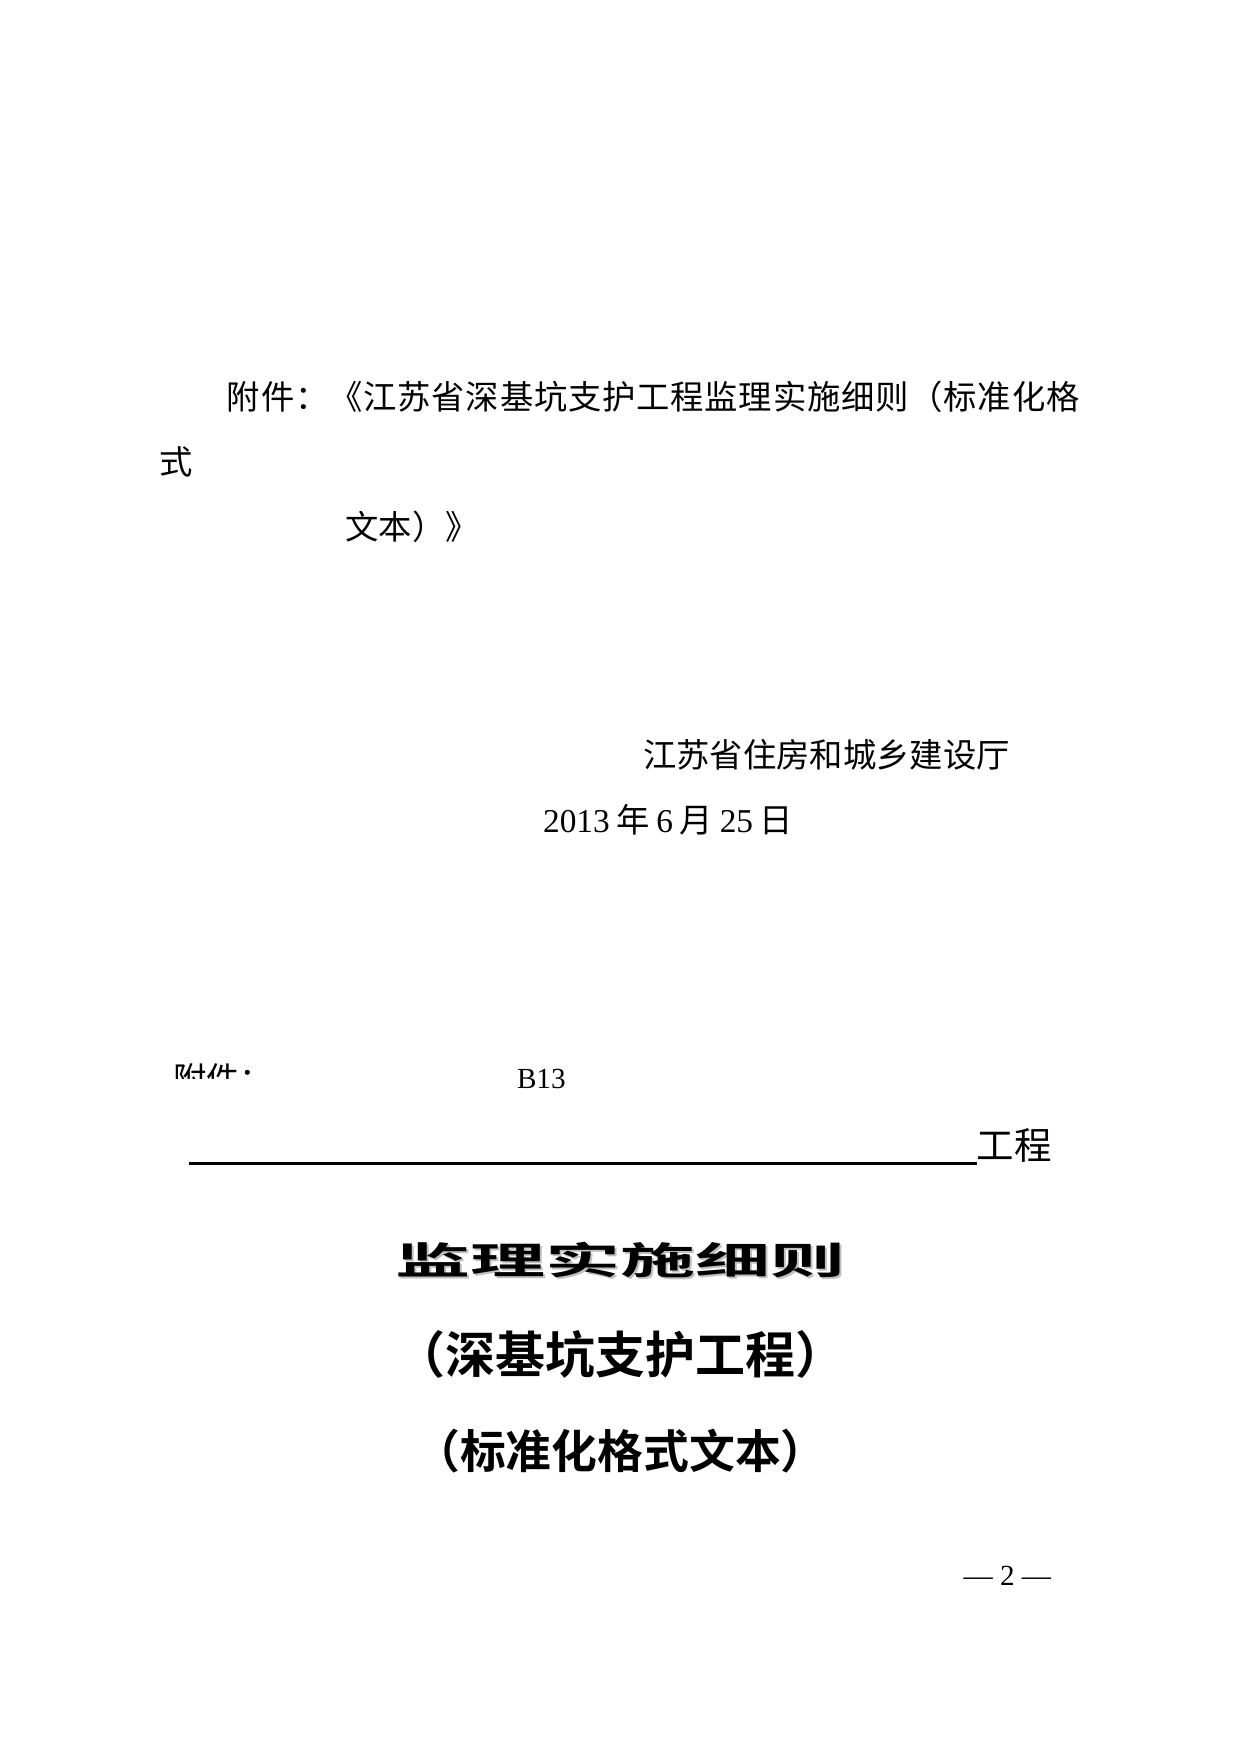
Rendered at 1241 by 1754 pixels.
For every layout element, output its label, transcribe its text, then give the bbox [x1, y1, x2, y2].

text （标准化格式文本） [159, 1400, 1081, 1498]
text 工程 [159, 1110, 1081, 1175]
text 附件：《江苏省深基坑支护工程监理实施细则（标准化格式 [159, 363, 1081, 493]
text （深基坑支护工程） [159, 1303, 1081, 1400]
text 2013年6月25日 [159, 785, 1081, 850]
text 文本）》 [159, 493, 1081, 558]
text 江苏省住房和城乡建设厅 [159, 720, 1081, 785]
text 监理实施细则 [159, 1225, 1081, 1290]
